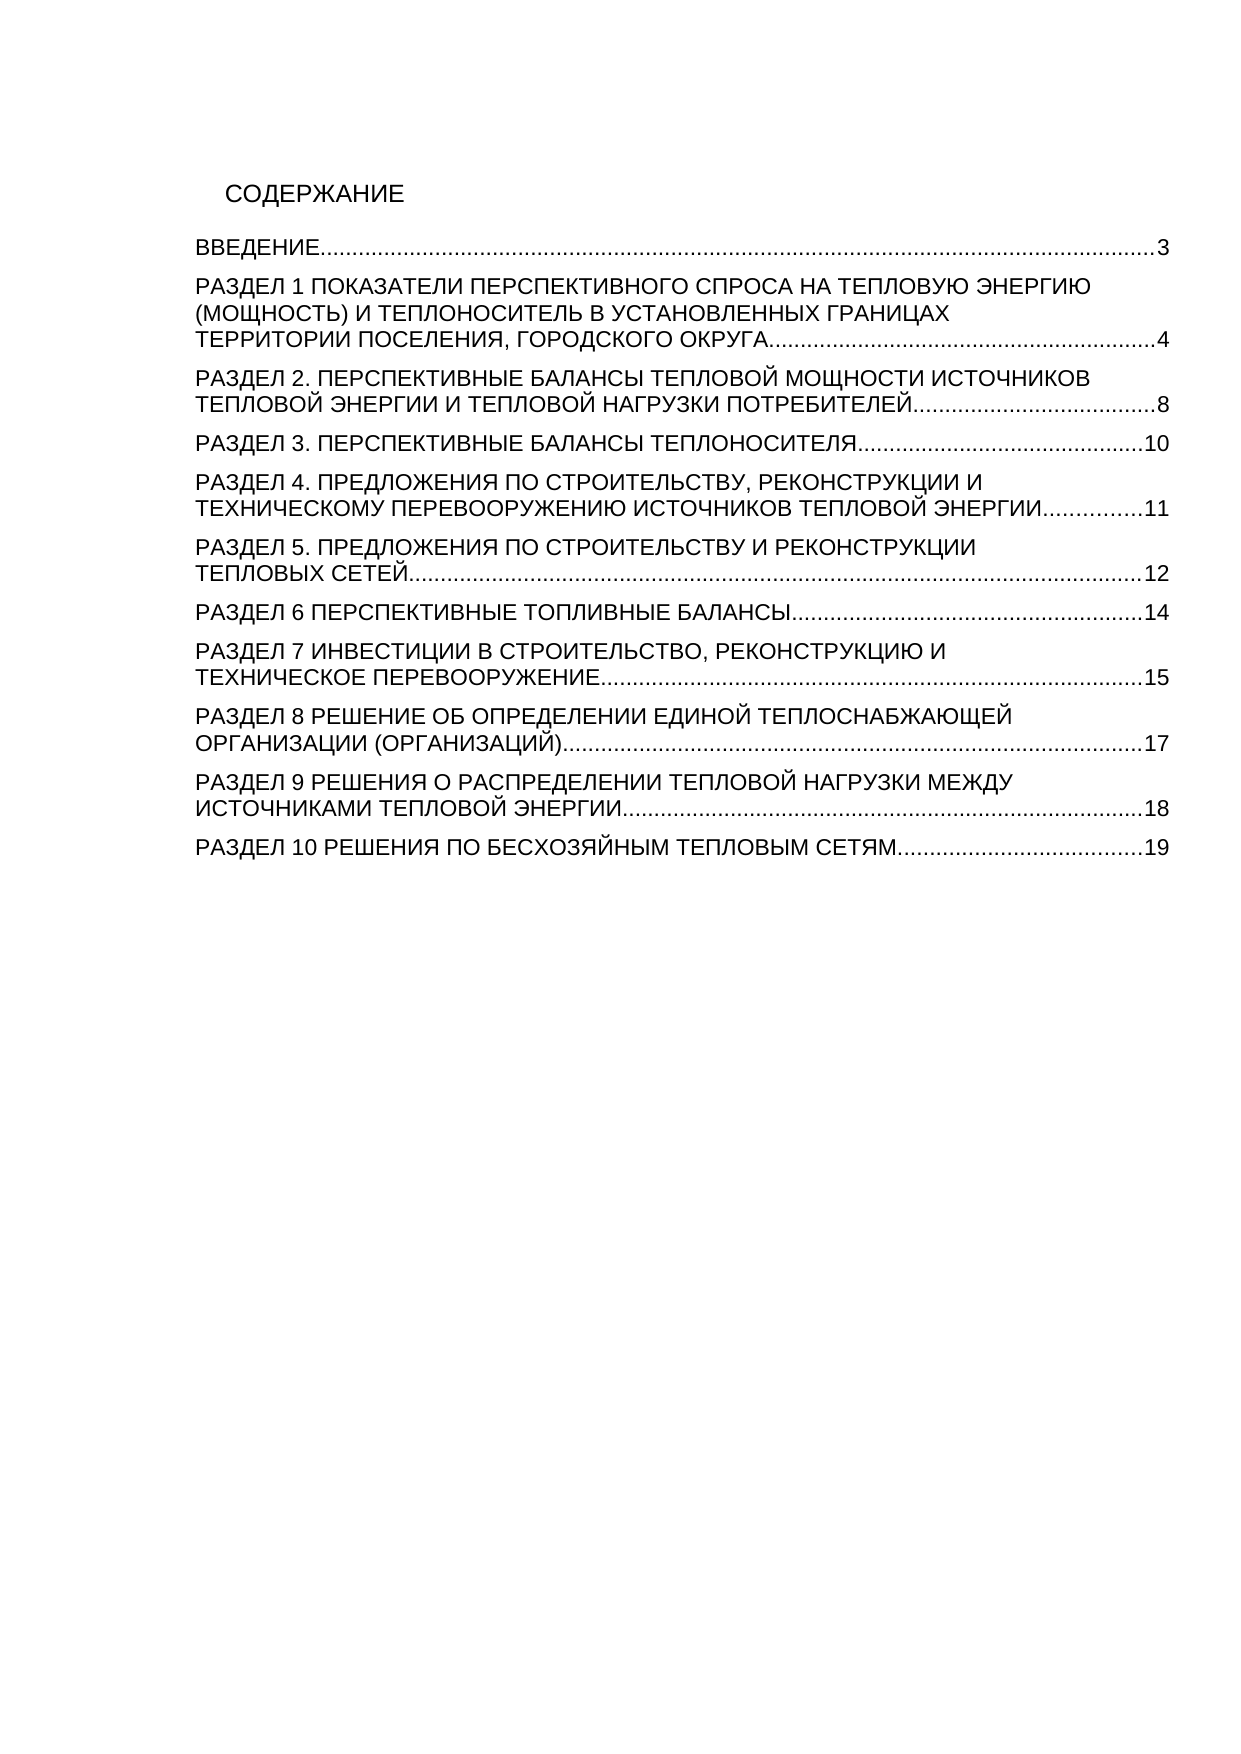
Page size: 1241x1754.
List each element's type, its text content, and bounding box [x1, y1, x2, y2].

text раздел 7 Инвестиции в строительство, реконструкцию и техническое перевооружение. 15 [195, 638, 1098, 691]
text раздел 3. Перспективные балансы теплоносителя 10 [195, 430, 1098, 456]
text раздел 2. Перспективные балансы тепловой мощности источников тепловой энергии и тепловой нагрузки потребителей 8 [195, 365, 1098, 417]
text раздел 10 Решения по бесхозяйным тепловым сетям. 19 [195, 834, 1098, 860]
text Введение. 3 [195, 234, 1098, 261]
text раздел 1 Показатели перспективного спроса на тепловую энергию (мощность) и теплоноситель в установленных границах территории поселения, городского округа. 4 [195, 273, 1098, 352]
text раздел 9 Решения о распределении тепловой нагрузки между источниками тепловой энергии 18 [195, 768, 1098, 821]
text СОДЕРЖАНИЕ [136, 179, 1187, 207]
text раздел 6 Перспективные топливные балансы 14 [195, 599, 1098, 626]
text раздел 5. Предложения по строительству и реконструкции тепловых сетей 12 [195, 534, 1098, 587]
text раздел 8 Решение об определении единой теплоснабжающей организации (организаций) 17 [195, 703, 1098, 756]
text раздел 4. Предложения по строительству, реконструкции и техническому перевооружению источников тепловой энергии. 11 [195, 469, 1098, 521]
